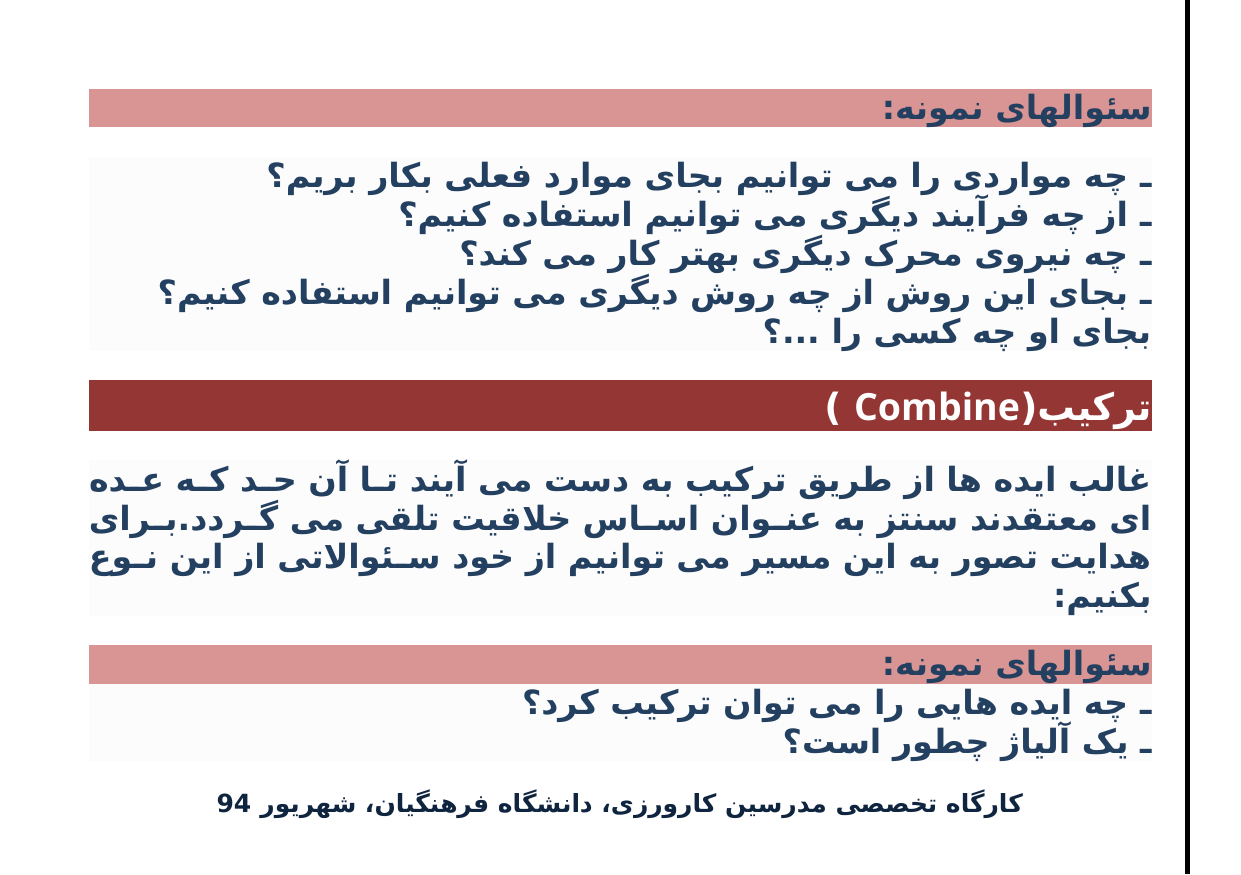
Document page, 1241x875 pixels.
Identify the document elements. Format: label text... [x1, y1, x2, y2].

text سئوالهای نمونه: [89, 645, 1152, 684]
text غالب ایده ها از طریق ترکیب به دست می آیند تا آن حد که عده ای معتقدند سنتز به عنوان اساس خلاقیت تلقی می گردد.برای هدایت تصور به این مسیر می توانیم از خود سئوالاتی از این نوع بکنیم: [89, 460, 1152, 616]
text ترکیب(Combine ) [89, 380, 1152, 431]
text سئوالهای نمونه: [89, 89, 1152, 127]
text ـ چه ایده هایی را می توان ترکیب کرد؟ [89, 684, 1152, 723]
text ـ چه مواردی را می توانیم بجای موارد فعلی بکار بریم؟ ـ از چه فرآیند دیگری می توانیم استفاده کنیم؟ ـ چه نیروی محرک دیگری بهتر کار می کند؟ ـ بجای این روش از چه روش دیگری می توانیم استفاده کنیم؟ بجای او چه کسی را ...؟ [89, 157, 1152, 351]
text ـ یک آلیاژ چطور است؟ [89, 723, 1152, 761]
